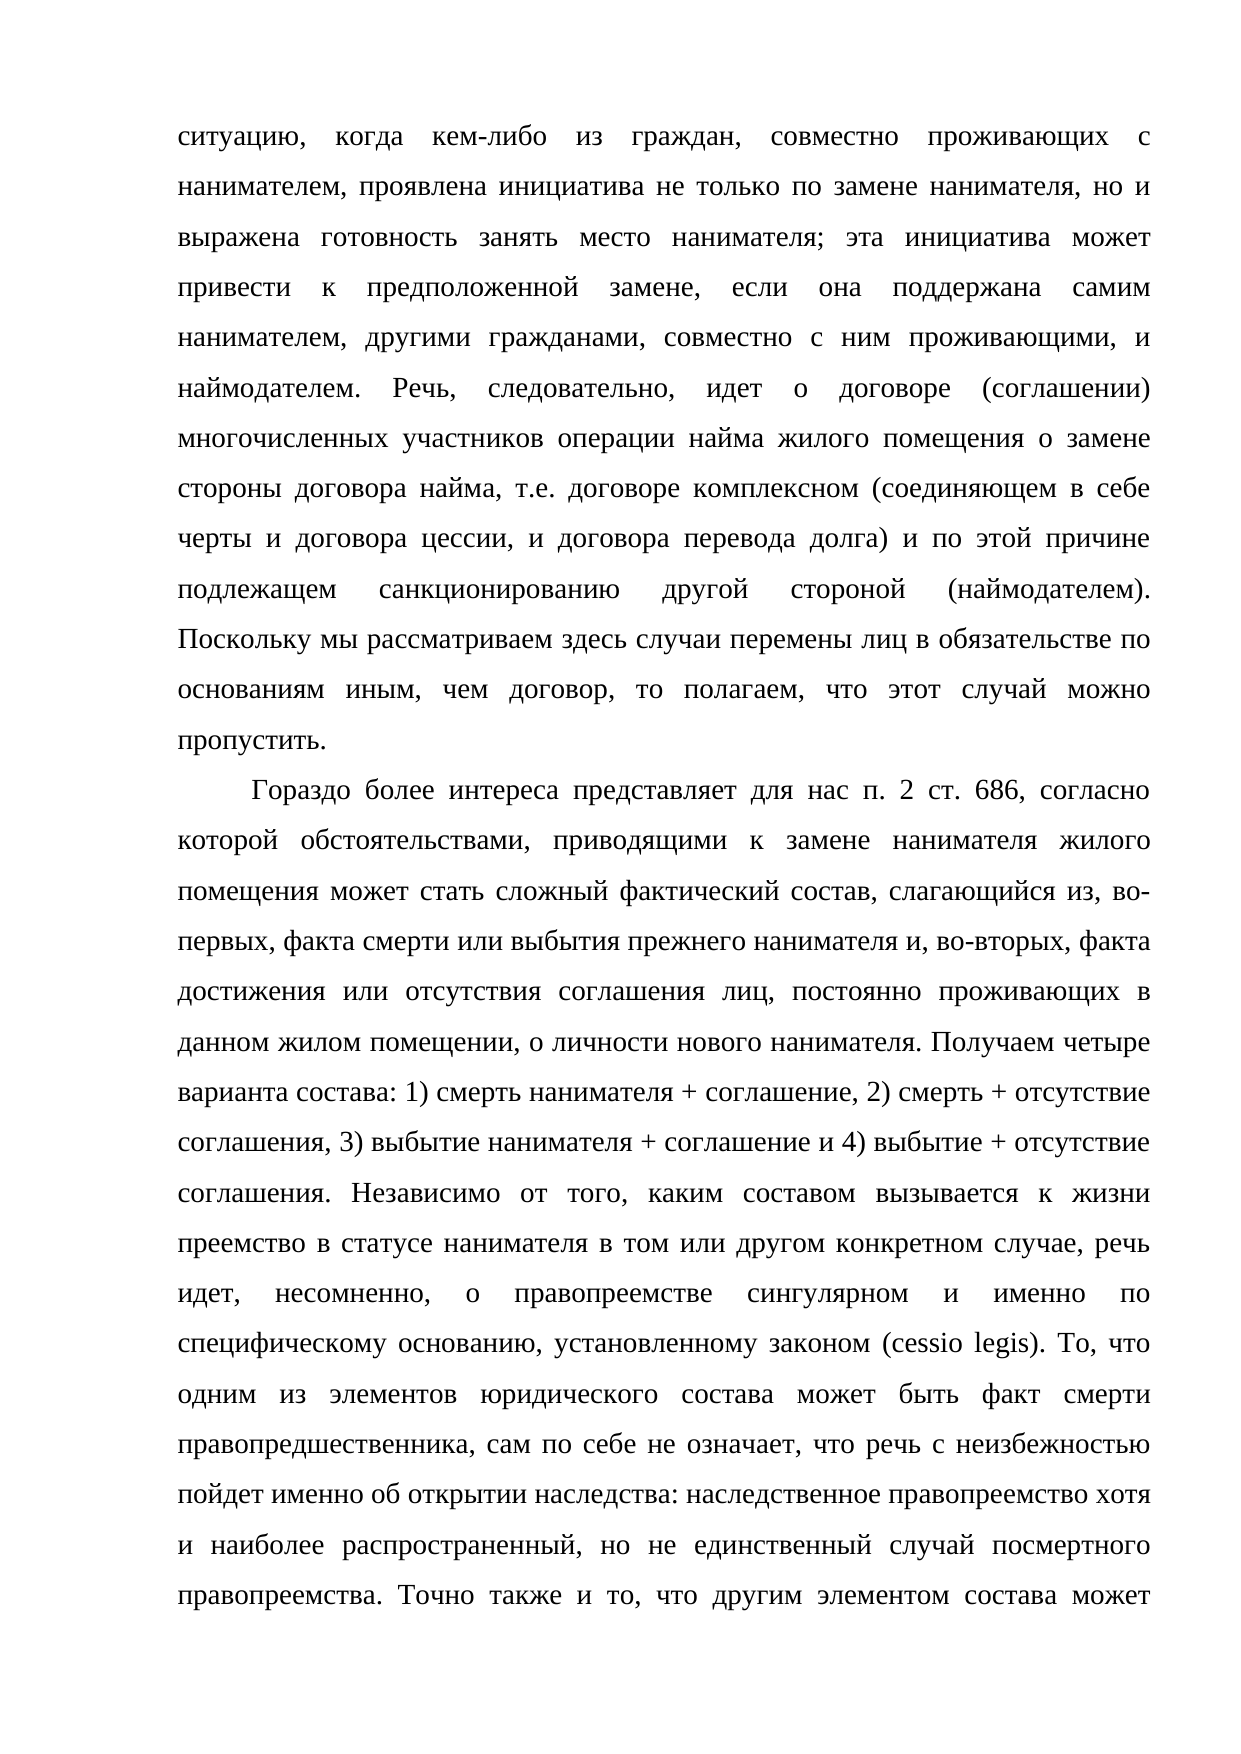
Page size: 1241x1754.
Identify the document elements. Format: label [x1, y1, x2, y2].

text [177, 118, 1152, 755]
text [177, 772, 1152, 1611]
